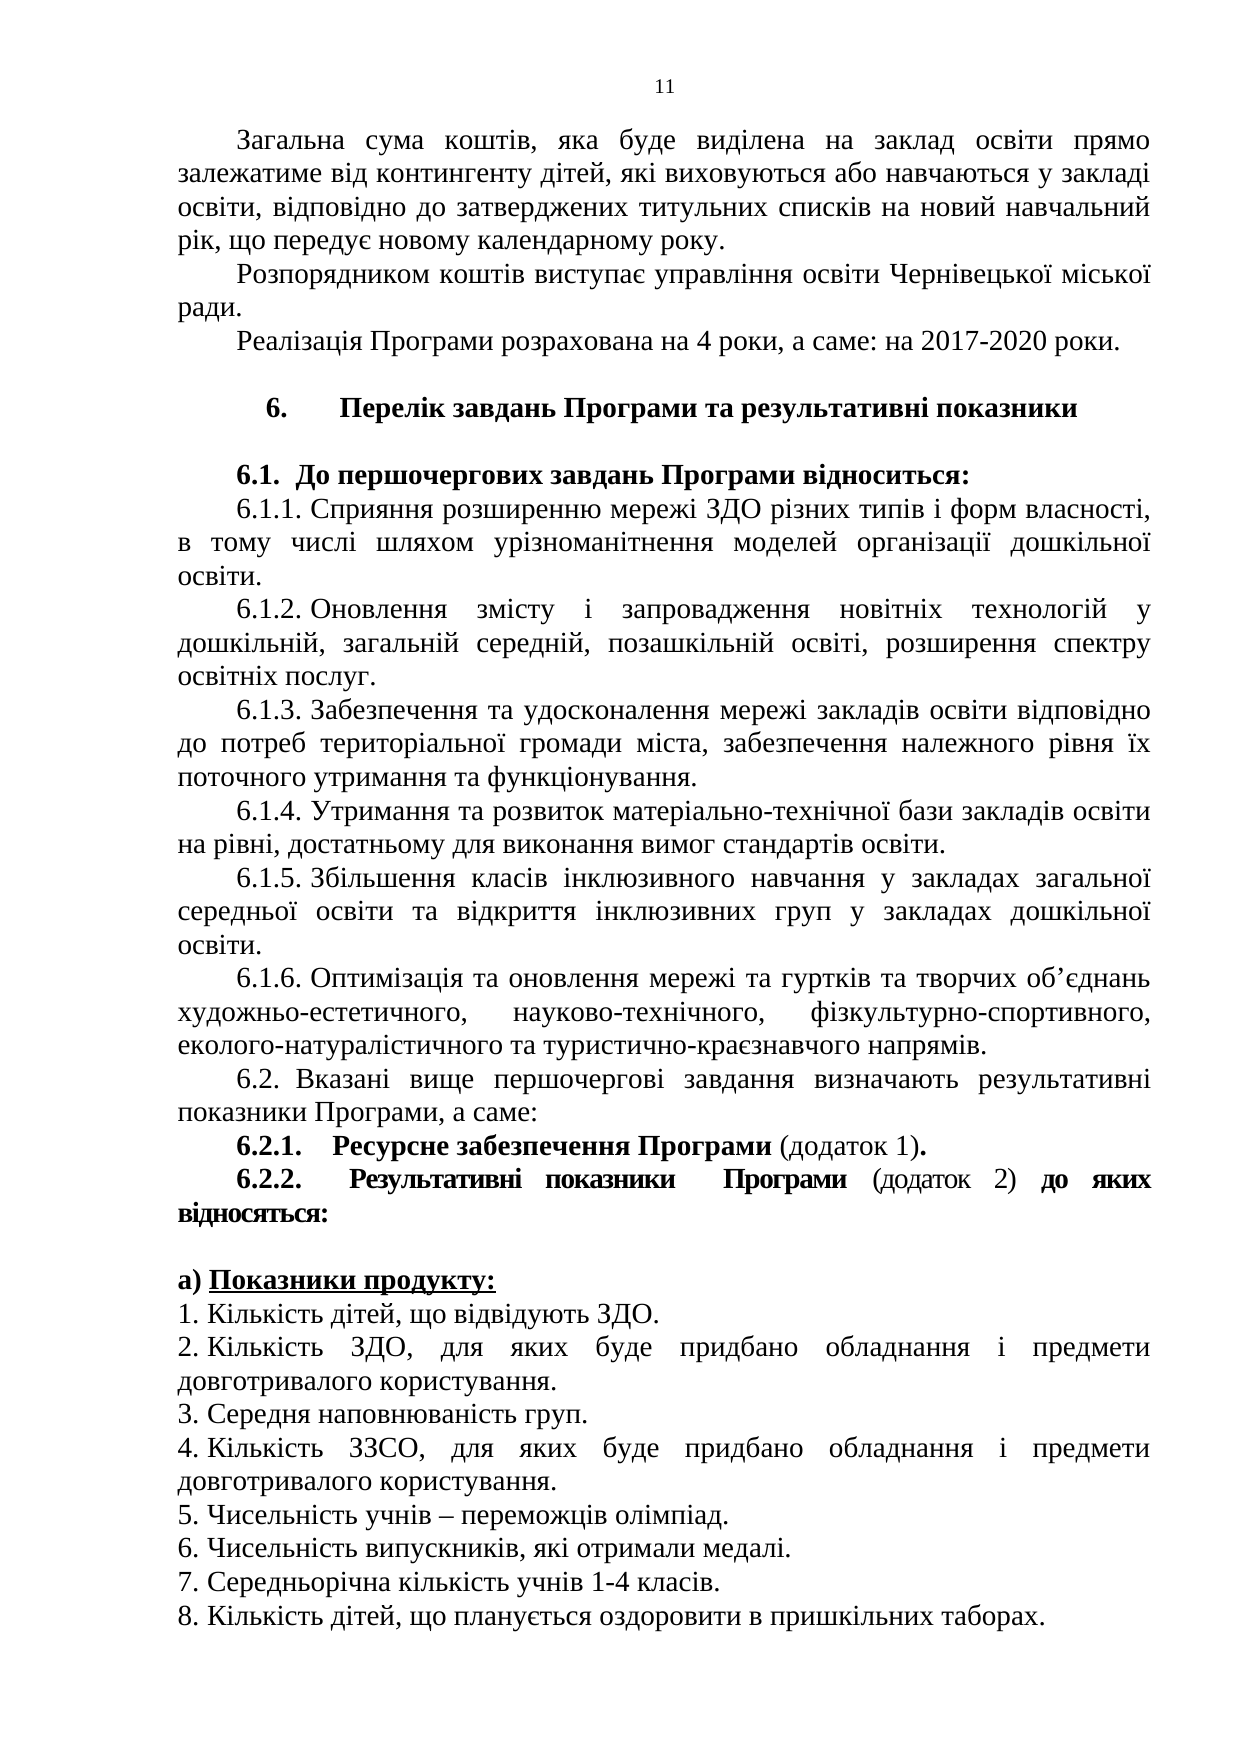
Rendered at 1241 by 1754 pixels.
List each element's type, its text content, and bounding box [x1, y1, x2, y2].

list Утримання та розвиток матеріально-технічної бази закладів освіти на рівні, достатньому для виконання вимог стандартів освіти. [177, 793, 1152, 860]
text Загальна сума коштів, яка буде виділена на заклад освіти прямо залежатиме від контингенту дітей, які виховуються або навчаються у закладі освіти, відповідно до затверджених титульних списків на новий навчальний рік, що передує новому календарному року. [177, 122, 1152, 256]
list Чисельність учнів – переможців олімпіад. [177, 1497, 1152, 1531]
list Кількість дітей, що планується оздоровити в пришкільних таборах. [177, 1598, 1152, 1631]
text Реалізація Програми розрахована на 4 роки, а саме: на 2017-2020 роки. [177, 323, 1152, 357]
list Кількість ЗЗСО, для яких буде придбано обладнання і предмети довготривалого користування. [177, 1430, 1152, 1497]
list Чисельність випускників, які отримали медалі. [177, 1531, 1152, 1564]
list Вказані вище першочергові завдання визначають результативні показники Програми, а саме: [177, 1061, 1152, 1128]
list Перелік завдань Програми та результативні показники [177, 390, 1167, 424]
text Розпорядником коштів виступає управління освіти Чернівецької міської ради. [177, 256, 1152, 323]
list Ресурсне забезпечення Програми (додаток 1). [177, 1128, 1152, 1162]
list Збільшення класів інклюзивного навчання у закладах загальної середньої освіти та відкриття інклюзивних груп у закладах дошкільної освіти. [177, 860, 1152, 960]
list Забезпечення та удосконалення мережі закладів освіти відповідно до потреб територіальної громади міста, забезпечення належного рівня їх поточного утримання та функціонування. [177, 692, 1152, 793]
list Кількість дітей, що відвідують ЗДО. [177, 1296, 1152, 1329]
list Середня наповнюваність груп. [177, 1396, 1152, 1430]
list Оновлення змісту і запровадження новітніх технологій у дошкільній, загальній середній, позашкільній освіті, розширення спектру освітніх послуг. [177, 591, 1152, 692]
list Результативні показники Програми (додаток 2) до яких відносяться: [177, 1162, 1152, 1229]
list Оптимізація та оновлення мережі та гуртків та творчих об’єднань художньо-естетичного, науково-технічного, фізкультурно-спортивного, еколого-натуралістичного та туристично-краєзнавчого напрямів. [177, 960, 1152, 1061]
list Кількість ЗДО, для яких буде придбано обладнання і предмети довготривалого користування. [177, 1329, 1152, 1396]
list Сприяння розширенню мережі ЗДО різних типів і форм власності, в тому числі шляхом урізноманітнення моделей організації дошкільної освіти. [177, 491, 1152, 591]
list До першочергових завдань Програми відноситься: [236, 457, 1152, 491]
text а) Показники продукту: [177, 1262, 1152, 1296]
list Середньорічна кількість учнів 1-4 класів. [177, 1564, 1152, 1598]
